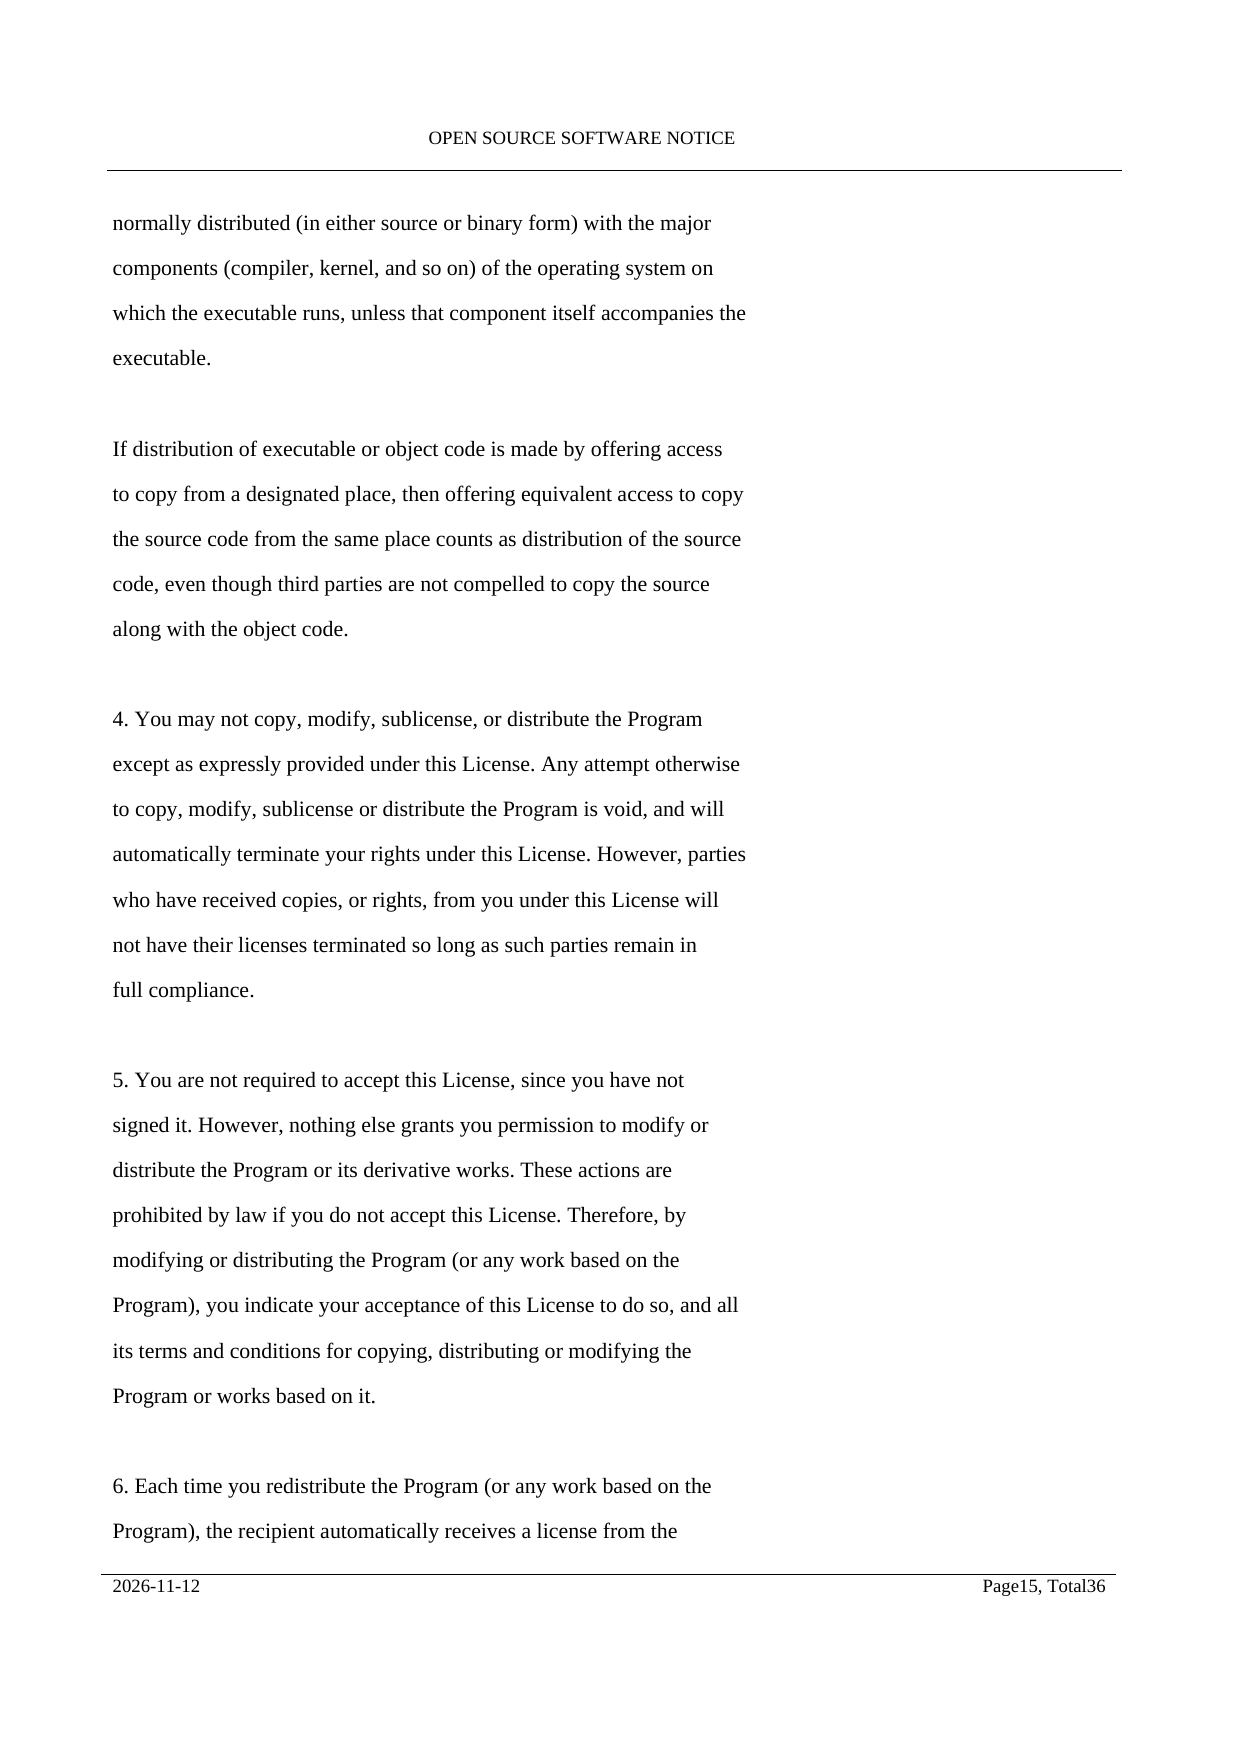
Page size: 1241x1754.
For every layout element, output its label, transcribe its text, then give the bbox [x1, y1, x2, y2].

text its terms and conditions for copying, distributing or modifying the [112, 1334, 1128, 1366]
text executable. [112, 342, 1128, 374]
text distribute the Program or its derivative works. These actions are [112, 1153, 1128, 1186]
text Program), the recipient automatically receives a license from the [112, 1514, 1128, 1547]
text which the executable runs, unless that component itself accompanies the [112, 297, 1128, 329]
text full compliance. [112, 973, 1128, 1006]
text Program or works based on it. [112, 1379, 1128, 1412]
text 5. You are not required to accept this License, since you have not [112, 1063, 1128, 1096]
text prohibited by law if you do not accept this License. Therefore, by [112, 1199, 1128, 1231]
text modifying or distributing the Program (or any work based on the [112, 1244, 1128, 1276]
text to copy from a designated place, then offering equivalent access to copy [112, 477, 1128, 509]
text automatically terminate your rights under this License. However, parties [112, 838, 1128, 870]
text except as expressly provided under this License. Any attempt otherwise [112, 748, 1128, 780]
text who have received copies, or rights, from you under this License will [112, 883, 1128, 915]
text 4. You may not copy, modify, sublicense, or distribute the Program [112, 702, 1128, 735]
text Program), you indicate your acceptance of this License to do so, and all [112, 1289, 1128, 1321]
text along with the object code. [112, 612, 1128, 645]
text code, even though third parties are not compelled to copy the source [112, 567, 1128, 600]
text signed it. However, nothing else grants you permission to modify or [112, 1108, 1128, 1141]
text 6. Each time you redistribute the Program (or any work based on the [112, 1469, 1128, 1502]
text If distribution of executable or object code is made by offering access [112, 432, 1128, 464]
text to copy, modify, sublicense or distribute the Program is void, and will [112, 793, 1128, 825]
text not have their licenses terminated so long as such parties remain in [112, 928, 1128, 961]
text components (compiler, kernel, and so on) of the operating system on [112, 251, 1128, 284]
text normally distributed (in either source or binary form) with the major [112, 206, 1128, 239]
text the source code from the same place counts as distribution of the source [112, 522, 1128, 554]
